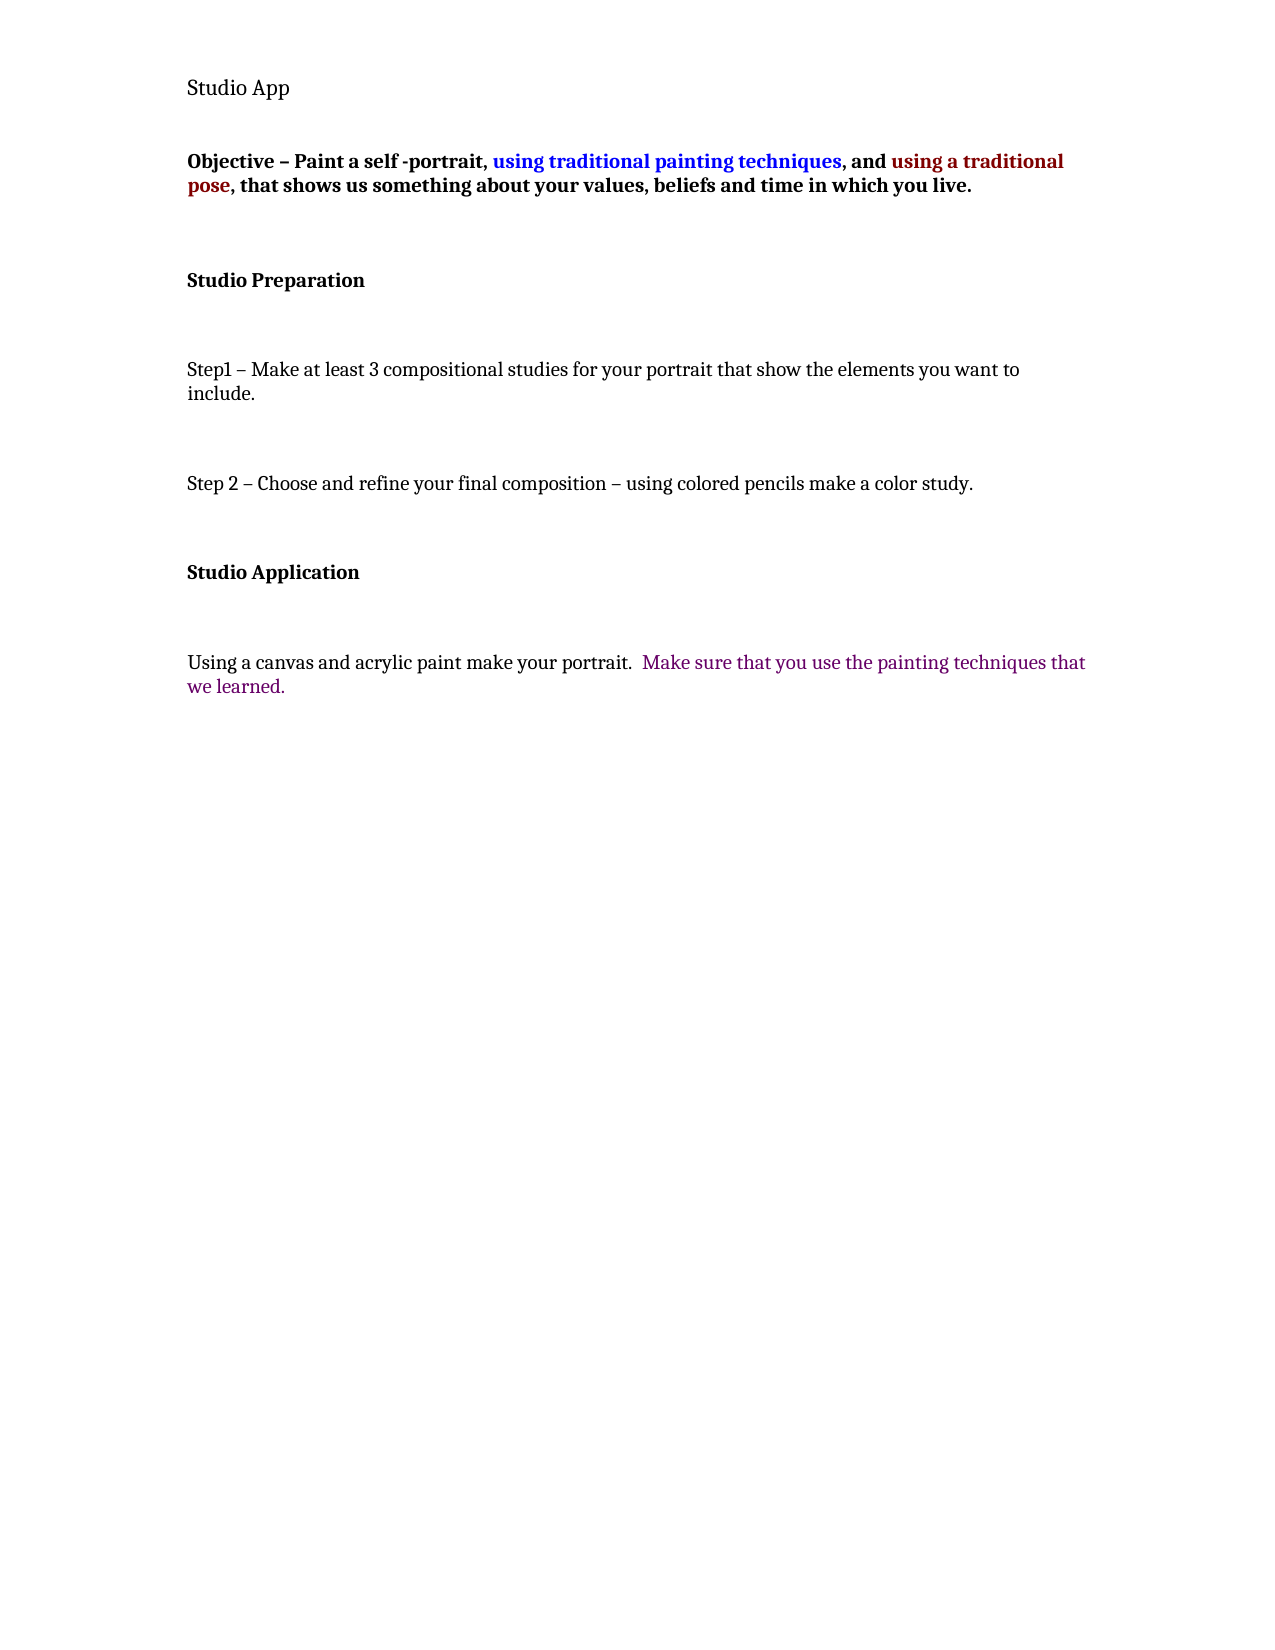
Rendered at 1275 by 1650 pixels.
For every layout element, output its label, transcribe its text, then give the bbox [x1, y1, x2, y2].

text Using a canvas and acrylic paint make your portrait. Make sure that you use the painting techniques that we learned. [187, 651, 1087, 698]
text Step1 – Make at least 3 compositional studies for your portrait that show the elements you want to include. [187, 358, 1087, 406]
text Studio Application [187, 561, 1087, 585]
text Objective – Paint a self -portrait, using traditional painting techniques, and using a traditional pose, that shows us something about your values, beliefs and time in which you live. [187, 150, 1087, 198]
text Studio Preparation [187, 268, 1087, 292]
text Step 2 – Choose and refine your final composition – using colored pencils make a color study. [187, 471, 1087, 495]
